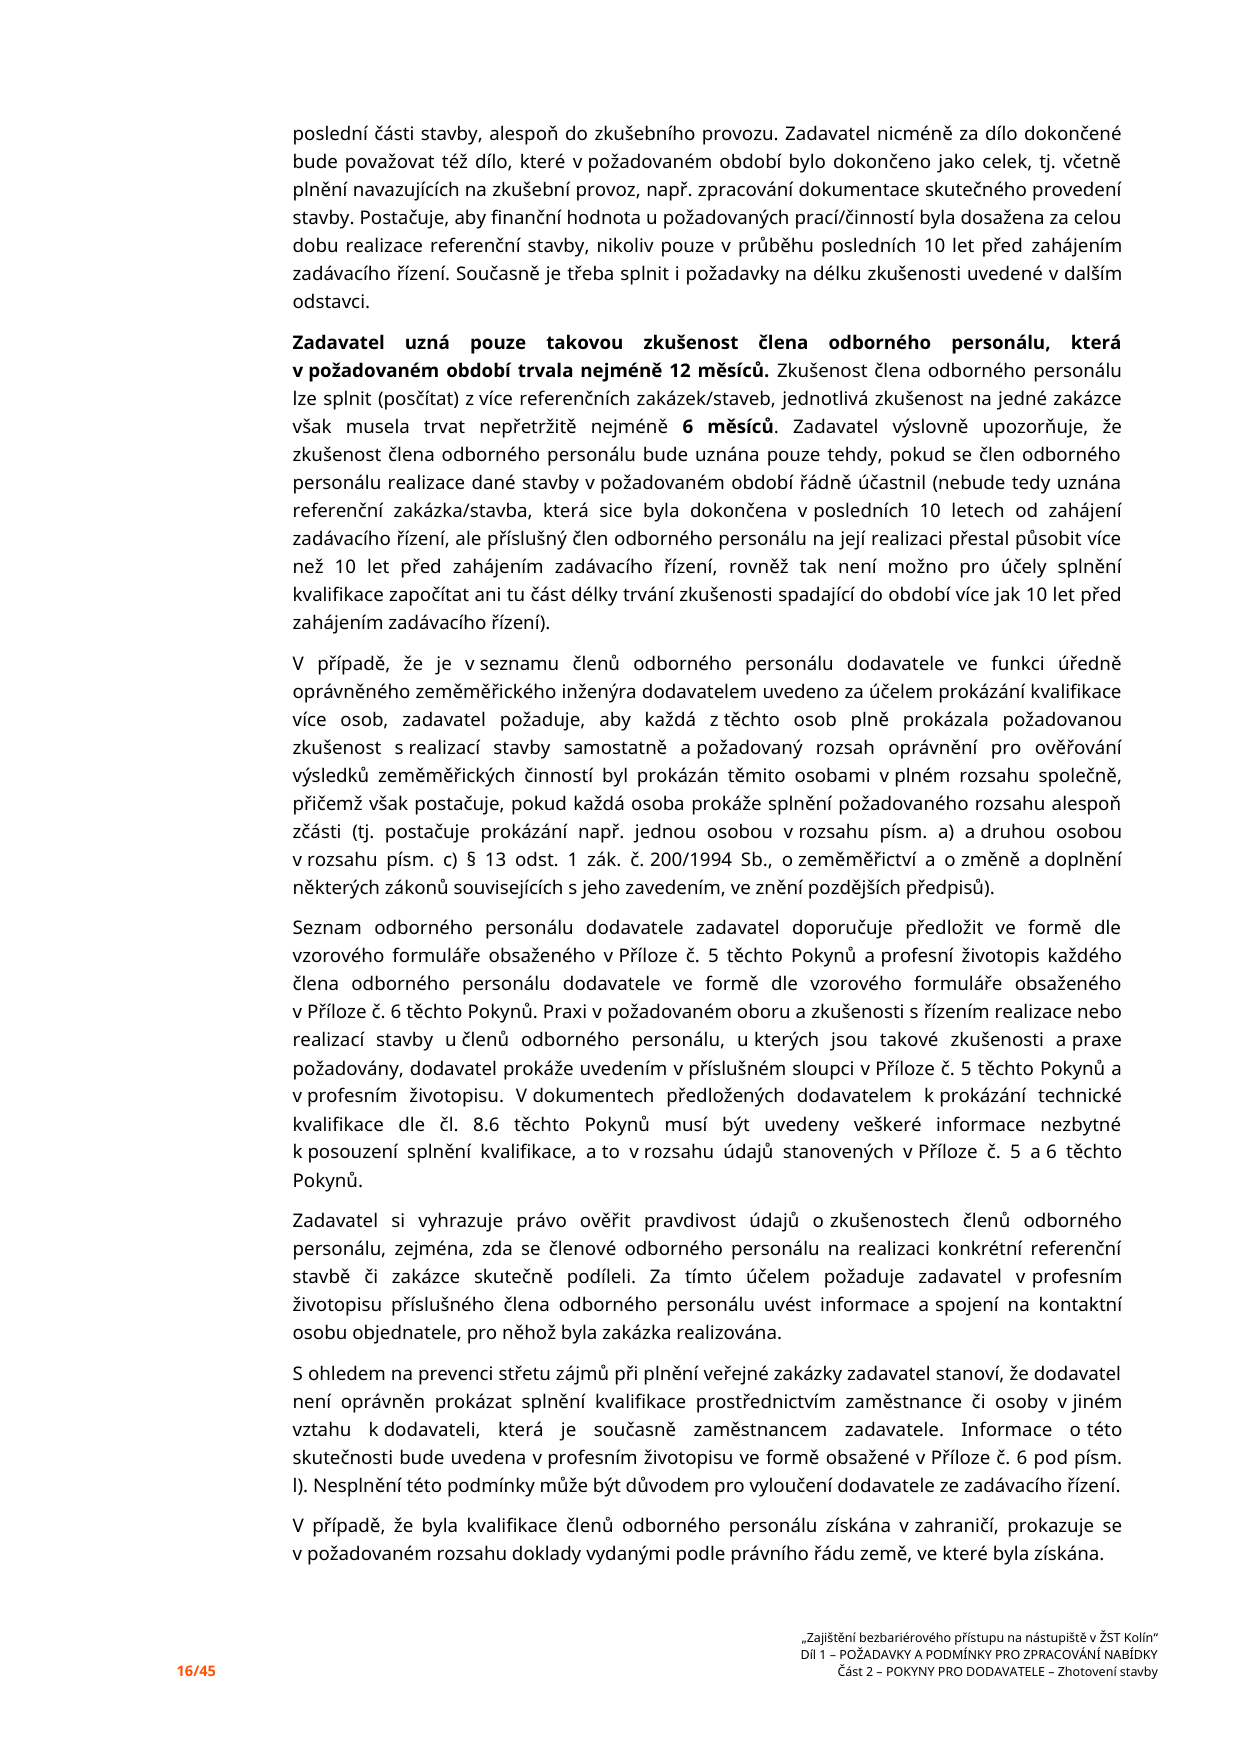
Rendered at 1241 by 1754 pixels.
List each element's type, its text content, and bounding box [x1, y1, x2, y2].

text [292, 121, 1122, 314]
text V případě, že je v seznamu členů odborného personálu dodavatele ve funkci úředně oprávněného zeměměřického inženýra dodavatelem uvedeno za účelem prokázání kvalifikace více osob, zadavatel požaduje, aby každá z těchto osob plně prokázala požadovanou zkušenost s realizací stavby samostatně a požadovaný rozsah oprávnění pro ověřování výsledků zeměměřických činností byl prokázán těmito osobami v plném rozsahu společně, přičemž však postačuje, pokud každá osoba prokáže splnění požadovaného rozsahu alespoň zčásti (tj. postačuje prokázání např. jednou osobou v rozsahu písm. a) a druhou osobou v rozsahu písm. c) § 13 odst. 1 zák. č. 200/1994 Sb., o zeměměřictví a o změně a doplnění některých zákonů souvisejících s jeho zavedením, ve znění pozdějších předpisů). [292, 650, 1122, 900]
text Seznam odborného personálu dodavatele zadavatel doporučuje předložit ve formě dle vzorového formuláře obsaženého v Příloze č. 5 těchto Pokynů a profesní životopis každého člena odborného personálu dodavatele ve formě dle vzorového formuláře obsaženého v Příloze č. 6 těchto Pokynů. Praxi v požadovaném oboru a zkušenosti s řízením realizace nebo realizací stavby u členů odborného personálu, u kterých jsou takové zkušenosti a praxe požadovány, dodavatel prokáže uvedením v příslušném sloupci v Příloze č. 5 těchto Pokynů a v profesním životopisu. V dokumentech předložených dodavatelem k prokázání technické kvalifikace dle čl. 8.6 těchto Pokynů musí být uvedeny veškeré informace nezbytné k posouzení splnění kvalifikace, a to v rozsahu údajů stanovených v Příloze č. 5 a 6 těchto Pokynů. [292, 915, 1122, 1192]
text Zadavatel si vyhrazuje právo ověřit pravdivost údajů o zkušenostech členů odborného personálu, zejména, zda se členové odborného personálu na realizaci konkrétní referenční stavbě či zakázce skutečně podíleli. Za tímto účelem požaduje zadavatel v profesním životopisu příslušného člena odborného personálu uvést informace a spojení na kontaktní osobu objednatele, pro něhož byla zakázka realizována. [292, 1207, 1122, 1345]
text S ohledem na prevenci střetu zájmů při plnění veřejné zakázky zadavatel stanoví, že dodavatel není oprávněn prokázat splnění kvalifikace prostřednictvím zaměstnance či osoby v jiném vztahu k dodavateli, která je současně zaměstnancem zadavatele. Informace o této skutečnosti bude uvedena v profesním životopisu ve formě obsažené v Příloze č. 6 pod písm. l). Nesplnění této podmínky může být důvodem pro vyloučení dodavatele ze zadávacího řízení. [292, 1360, 1122, 1498]
text Zadavatel uzná pouze takovou zkušenost člena odborného personálu, která v požadovaném období trvala nejméně 12 měsíců. Zkušenost člena odborného personálu lze splnit (posčítat) z více referenčních zakázek/staveb, jednotlivá zkušenost na jedné zakázce však musela trvat nepřetržitě nejméně 6 měsíců. Zadavatel výslovně upozorňuje, že zkušenost člena odborného personálu bude uznána pouze tehdy, pokud se člen odborného personálu realizace dané stavby v požadovaném období řádně účastnil (nebude tedy uznána referenční zakázka/stavba, která sice byla dokončena v posledních 10 letech od zahájení zadávacího řízení, ale příslušný člen odborného personálu na její realizaci přestal působit více než 10 let před zahájením zadávacího řízení, rovněž tak není možno pro účely splnění kvalifikace započítat ani tu část délky trvání zkušenosti spadající do období více jak 10 let před zahájením zadávacího řízení). [292, 329, 1122, 635]
text V případě, že byla kvalifikace členů odborného personálu získána v zahraničí, prokazuje se v požadovaném rozsahu doklady vydanými podle právního řádu země, ve které byla získána. [292, 1513, 1122, 1566]
